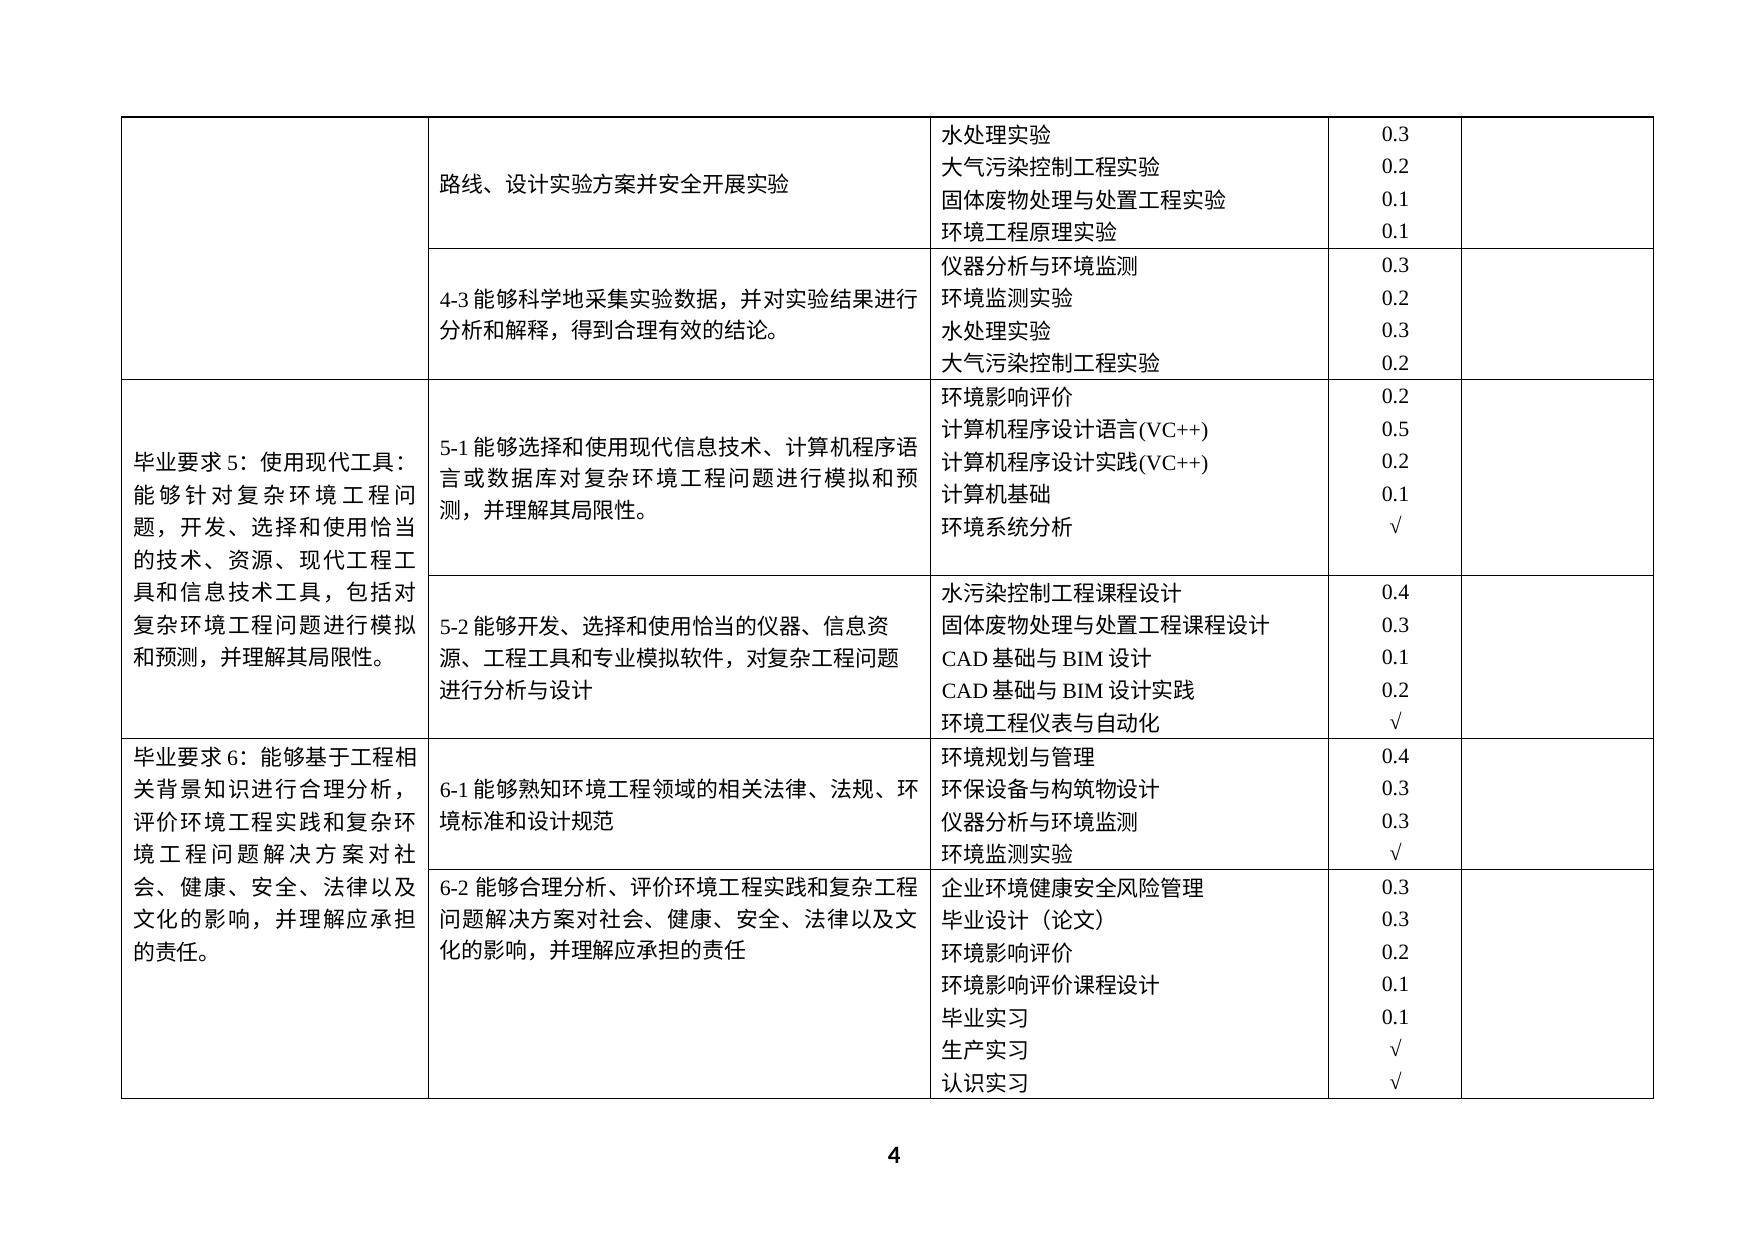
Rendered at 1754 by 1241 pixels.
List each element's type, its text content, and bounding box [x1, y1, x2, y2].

table_cell 0.4 0.3 0.1 0.2 √ [1329, 576, 1461, 738]
table_cell [1462, 118, 1653, 247]
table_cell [1329, 870, 1461, 1098]
table_cell [1462, 739, 1653, 869]
table_cell 环境规划与管理 环保设备与构筑物设计 仪器分析与环境监测 环境监测实验 [931, 739, 1328, 869]
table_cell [931, 118, 1328, 247]
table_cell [429, 118, 930, 247]
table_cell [429, 870, 930, 1098]
table_cell [1462, 249, 1653, 378]
table_cell [1462, 380, 1653, 574]
table_cell 0.3 0.3 0.2 0.1 0.1 [1329, 118, 1461, 247]
table_cell 6-1能够熟知环境工程领域的相关法律、法规、环境标准和设计规范 [429, 739, 930, 869]
table_cell 4-3能够科学地采集实验数据，并对实验结果进行分析和解释，得到合理有效的结论。 [429, 249, 930, 378]
table_cell 5-1能够选择和使用现代信息技术、计算机程序语言或数据库对复杂环境工程问题进行模拟和预测，并理解其局限性。 [429, 380, 930, 574]
table_cell 0.2 0.5 0.2 0.1 √ [1329, 380, 1461, 574]
table_cell 0.3 0.2 0.3 0.2 [1329, 249, 1461, 378]
table_cell 水污染控制工程课程设计 固体废物处理与处置工程课程设计 CAD基础与BIM设计 CAD基础与BIM设计实践 环境工程仪表与自动化 [931, 576, 1328, 738]
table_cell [931, 870, 1328, 1098]
table_cell [1462, 576, 1653, 738]
table_cell [1462, 870, 1653, 1098]
table_cell 环境影响评价 计算机程序设计语言(VC++) 计算机程序设计实践(VC++) 计算机基础 环境系统分析 [931, 380, 1328, 574]
table_cell 毕业要求6：能够基于工程相关背景知识进行合理分析，评价环境工程实践和复杂环境工程问题解决方案对社会、健康、安全、法律以及文化的影响，并理解应承担的责任。 [122, 739, 428, 1098]
table_cell 5-2能够开发、选择和使用恰当的仪器、信息资源、工程工具和专业模拟软件，对复杂工程问题进行分析与设计 [429, 576, 930, 738]
table_cell 仪器分析与环境监测 环境监测实验 水处理实验 大气污染控制工程实验 [931, 249, 1328, 378]
table_cell 0.4 0.3 0.3 √ [1329, 739, 1461, 869]
table_cell 毕业要求5：使用现代工具：能够针对复杂环境工程问题，开发、选择和使用恰当的技术、资源、现代工程工具和信息技术工具，包括对复杂环境工程问题进行模拟和预测，并理解其局限性。 [122, 380, 428, 738]
